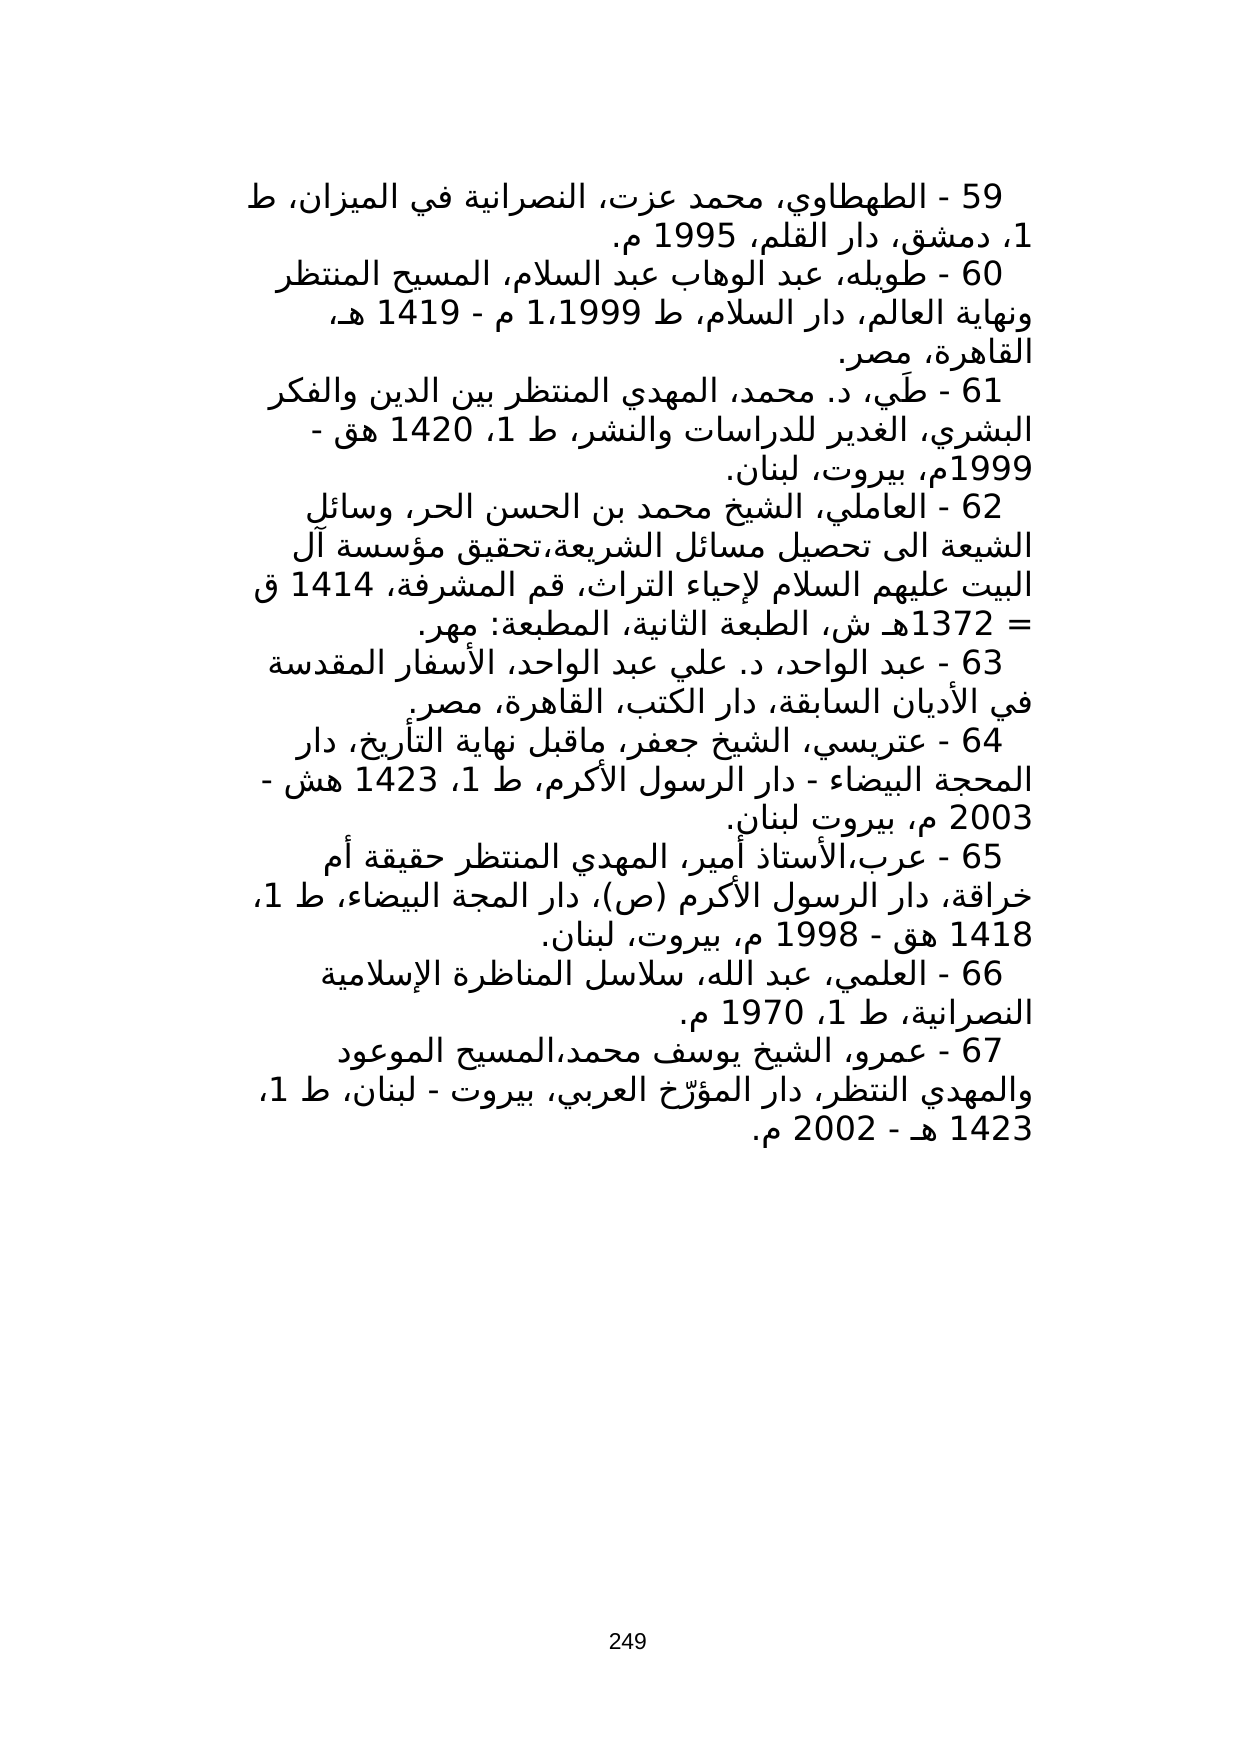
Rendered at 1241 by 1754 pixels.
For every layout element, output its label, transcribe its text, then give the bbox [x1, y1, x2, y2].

text 59 - الطهطاوي، محمد عزت، النصرانية في الميزان، ط 1، دمشق، دار القلم، 1995 م. [222, 177, 1033, 255]
text 60 - طويله، عبد الوهاب عبد السلام، المسيح المنتظر ونهاية العالم، دار السلام، ط 1،1999 م - 1419 هـ، القاهرة، مصر. [222, 255, 1033, 371]
text 67 - عمرو، الشيخ يوسف محمد،المسيح الموعود والمهدي النتظر، دار المؤرّخ العربي، بيروت - لبنان، ط 1، 1423 هـ - 2002 م. [222, 1032, 1033, 1148]
text 62 - العاملي، الشيخ محمد بن الحسن الحر، وسائل الشيعة الى تحصيل مسائل الشريعة،تحقيق مؤسسة آل البيت عليهم السلام لإحياء التراث، قم المشرفة، 1414 ق = 1372هـ ش، الطبعة الثانية، المطبعة: مهر. [222, 488, 1033, 643]
text 64 - عتريسي، الشيخ جعفر، ماقبل نهاية التأريخ، دار المحجة البيضاء - دار الرسول الأكرم، ط 1، 1423 هش - 2003 م، بيروت لبنان. [222, 721, 1033, 838]
text 63 - عبد الواحد، د. علي عبد الواحد، الأسفار المقدسة في الأديان السابقة، دار الكتب، القاهرة، مصر. [222, 643, 1033, 721]
text 66 - العلمي، عبد الله، سلاسل المناظرة الإسلامية النصرانية، ط 1، 1970 م. [222, 954, 1033, 1032]
text 61 - طَي، د. محمد، المهدي المنتظر بين الدين والفكر البشري، الغدير للدراسات والنشر، ط 1، 1420 هق - 1999م، بيروت، لبنان. [222, 371, 1033, 488]
text 65 - عرب،الأستاذ أمير، المهدي المنتظر حقيقة أم خراقة، دار الرسول الأكرم (ص)، دار المجة البيضاء، ط 1، 1418 هق - 1998 م، بيروت، لبنان. [222, 838, 1033, 954]
